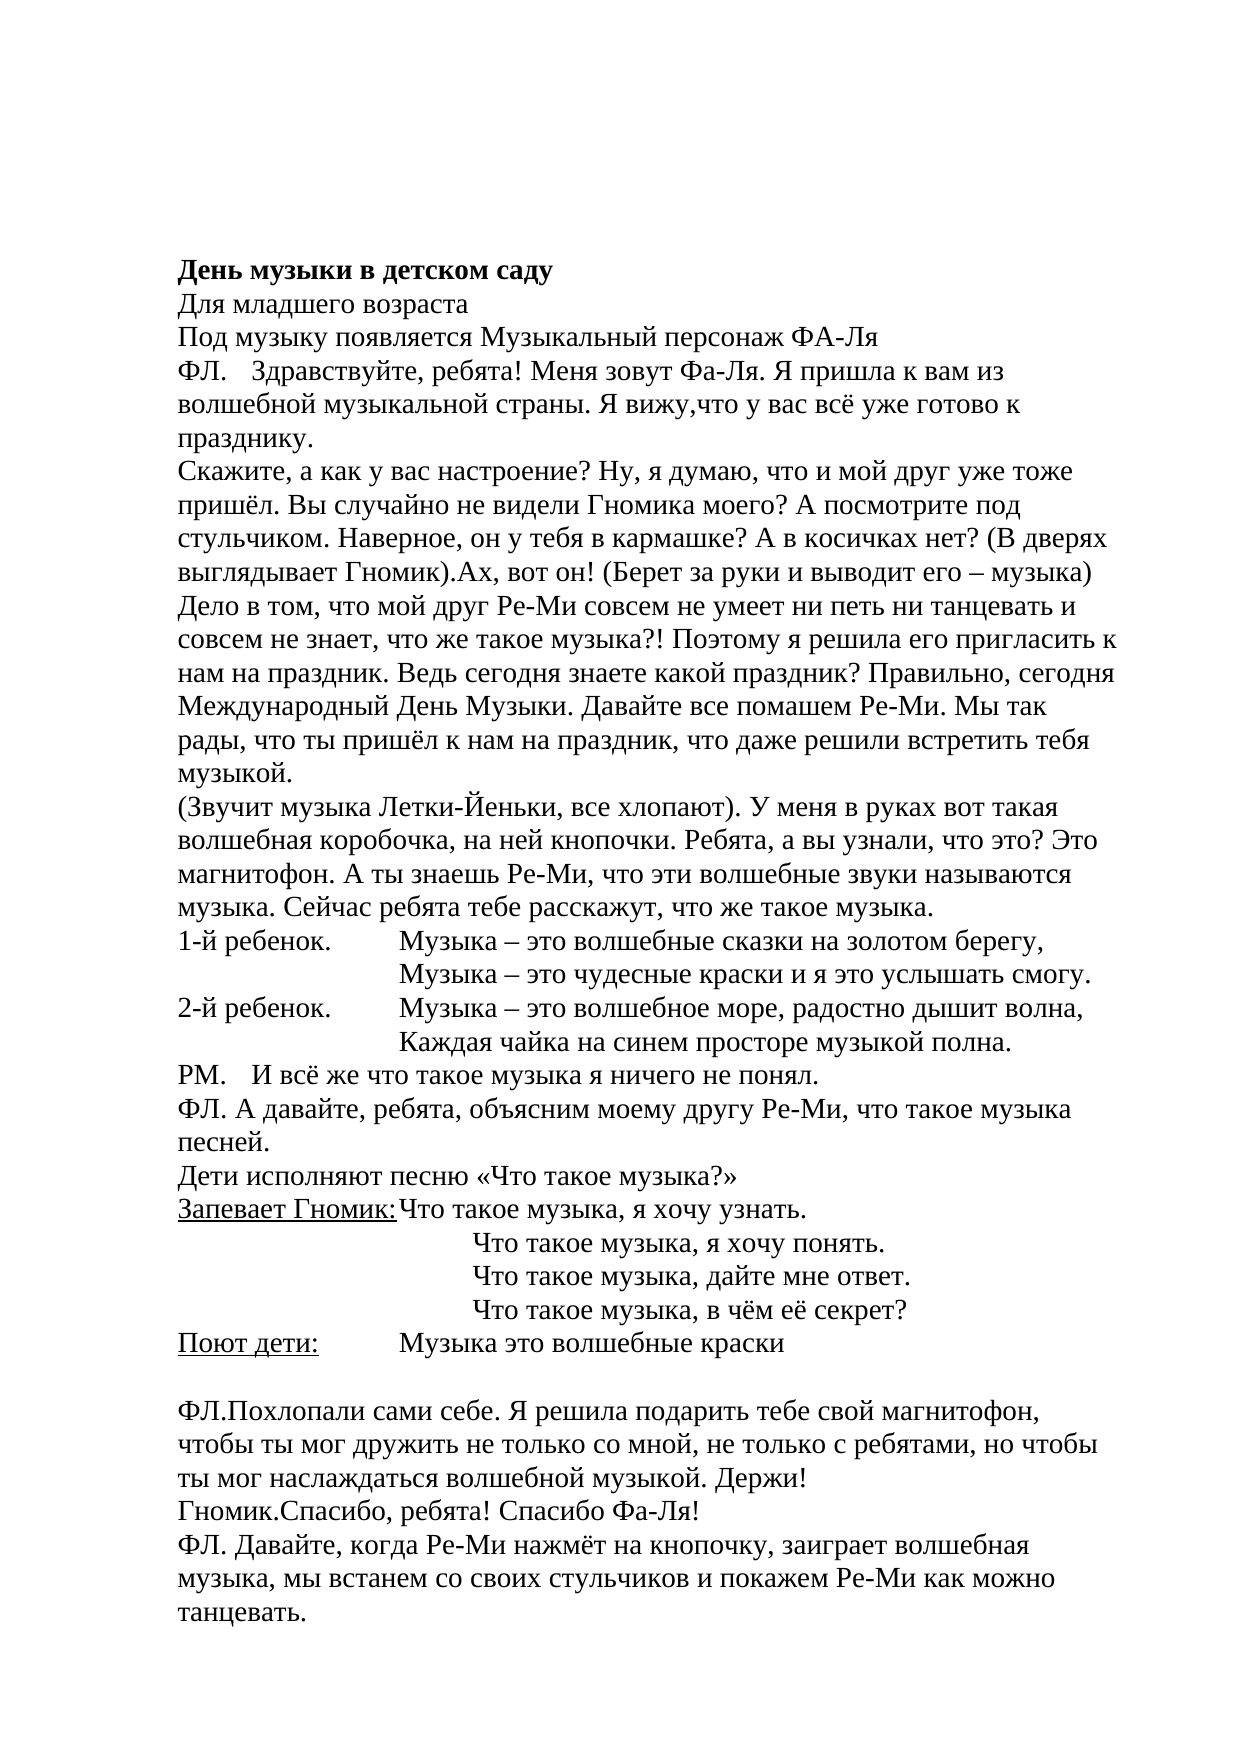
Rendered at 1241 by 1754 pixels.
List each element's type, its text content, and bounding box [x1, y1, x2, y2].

text Дело в том, что мой друг Ре-Ми совсем не умеет ни петь ни танцевать и совсем не знает, что же такое музыка?! Поэтому я решила его пригласить к нам на праздник. Ведь сегодня знаете какой праздник? Правильно, сегодня Международный День Музыки. Давайте все помашем Ре-Ми. Мы так рады, что ты пришёл к нам на праздник, что даже решили встретить тебя музыкой. [177, 588, 1122, 789]
text ФЛ.Похлопали сами себе. Я решила подарить тебе свой магнитофон, чтобы ты мог дружить не только со мной, не только с ребятами, но чтобы ты мог наслаждаться волшебной музыкой. Держи! [177, 1393, 1122, 1493]
text Что такое музыка, дайте мне ответ. [177, 1258, 1122, 1292]
text ФЛ. Давайте, когда Ре-Ми нажмёт на кнопочку, заиграет волшебная музыка, мы встанем со своих стульчиков и покажем Ре-Ми как можно танцевать. [177, 1527, 1122, 1627]
text ФЛ. Здравствуйте, ребята! Меня зовут Фа-Ля. Я пришла к вам из волшебной музыкальной страны. Я вижу,что у вас всё уже готово к празднику. [177, 353, 1122, 453]
text Поют дети: Музыка это волшебные краски [177, 1326, 1122, 1359]
text (Звучит музыка Летки-Йеньки, все хлопают). У меня в руках вот такая волшебная коробочка, на ней кнопочки. Ребята, а вы узнали, что это? Это магнитофон. А ты знаешь Ре-Ми, что эти волшебные звуки называются музыка. Сейчас ребята тебе расскажут, что же такое музыка. [177, 789, 1122, 923]
text Под музыку появляется Музыкальный персонаж ФА-Ля [177, 319, 1122, 353]
text Для младшего возраста [177, 286, 1122, 319]
text Каждая чайка на синем просторе музыкой полна. [177, 1024, 1122, 1057]
text Запевает Гномик: Что такое музыка, я хочу узнать. [177, 1191, 1122, 1225]
text Музыка – это чудесные краски и я это услышать смогу. [177, 957, 1122, 990]
text Дети исполняют песню «Что такое музыка?» [177, 1158, 1122, 1191]
text 1-й ребенок. Музыка – это волшебные сказки на золотом берегу, [177, 923, 1122, 957]
text Гномик.Спасибо, ребята! Спасибо Фа-Ля! [177, 1493, 1122, 1527]
text РМ. И всё же что такое музыка я ничего не понял. [177, 1057, 1122, 1091]
text Что такое музыка, в чём её секрет? [177, 1292, 1122, 1326]
text 2-й ребенок. Музыка – это волшебное море, радостно дышит волна, [177, 990, 1122, 1024]
text День музыки в детском саду [177, 252, 1122, 286]
text Скажите, а как у вас настроение? Ну, я думаю, что и мой друг уже тоже пришёл. Вы случайно не видели Гномика моего? А посмотрите под стульчиком. Наверное, он у тебя в кармашке? А в косичках нет? (В дверях выглядывает Гномик).Ах, вот он! (Берет за руки и выводит его – музыка) [177, 453, 1122, 588]
text Что такое музыка, я хочу понять. [177, 1225, 1122, 1258]
text ФЛ. А давайте, ребята, объясним моему другу Ре-Ми, что такое музыка песней. [177, 1091, 1122, 1158]
